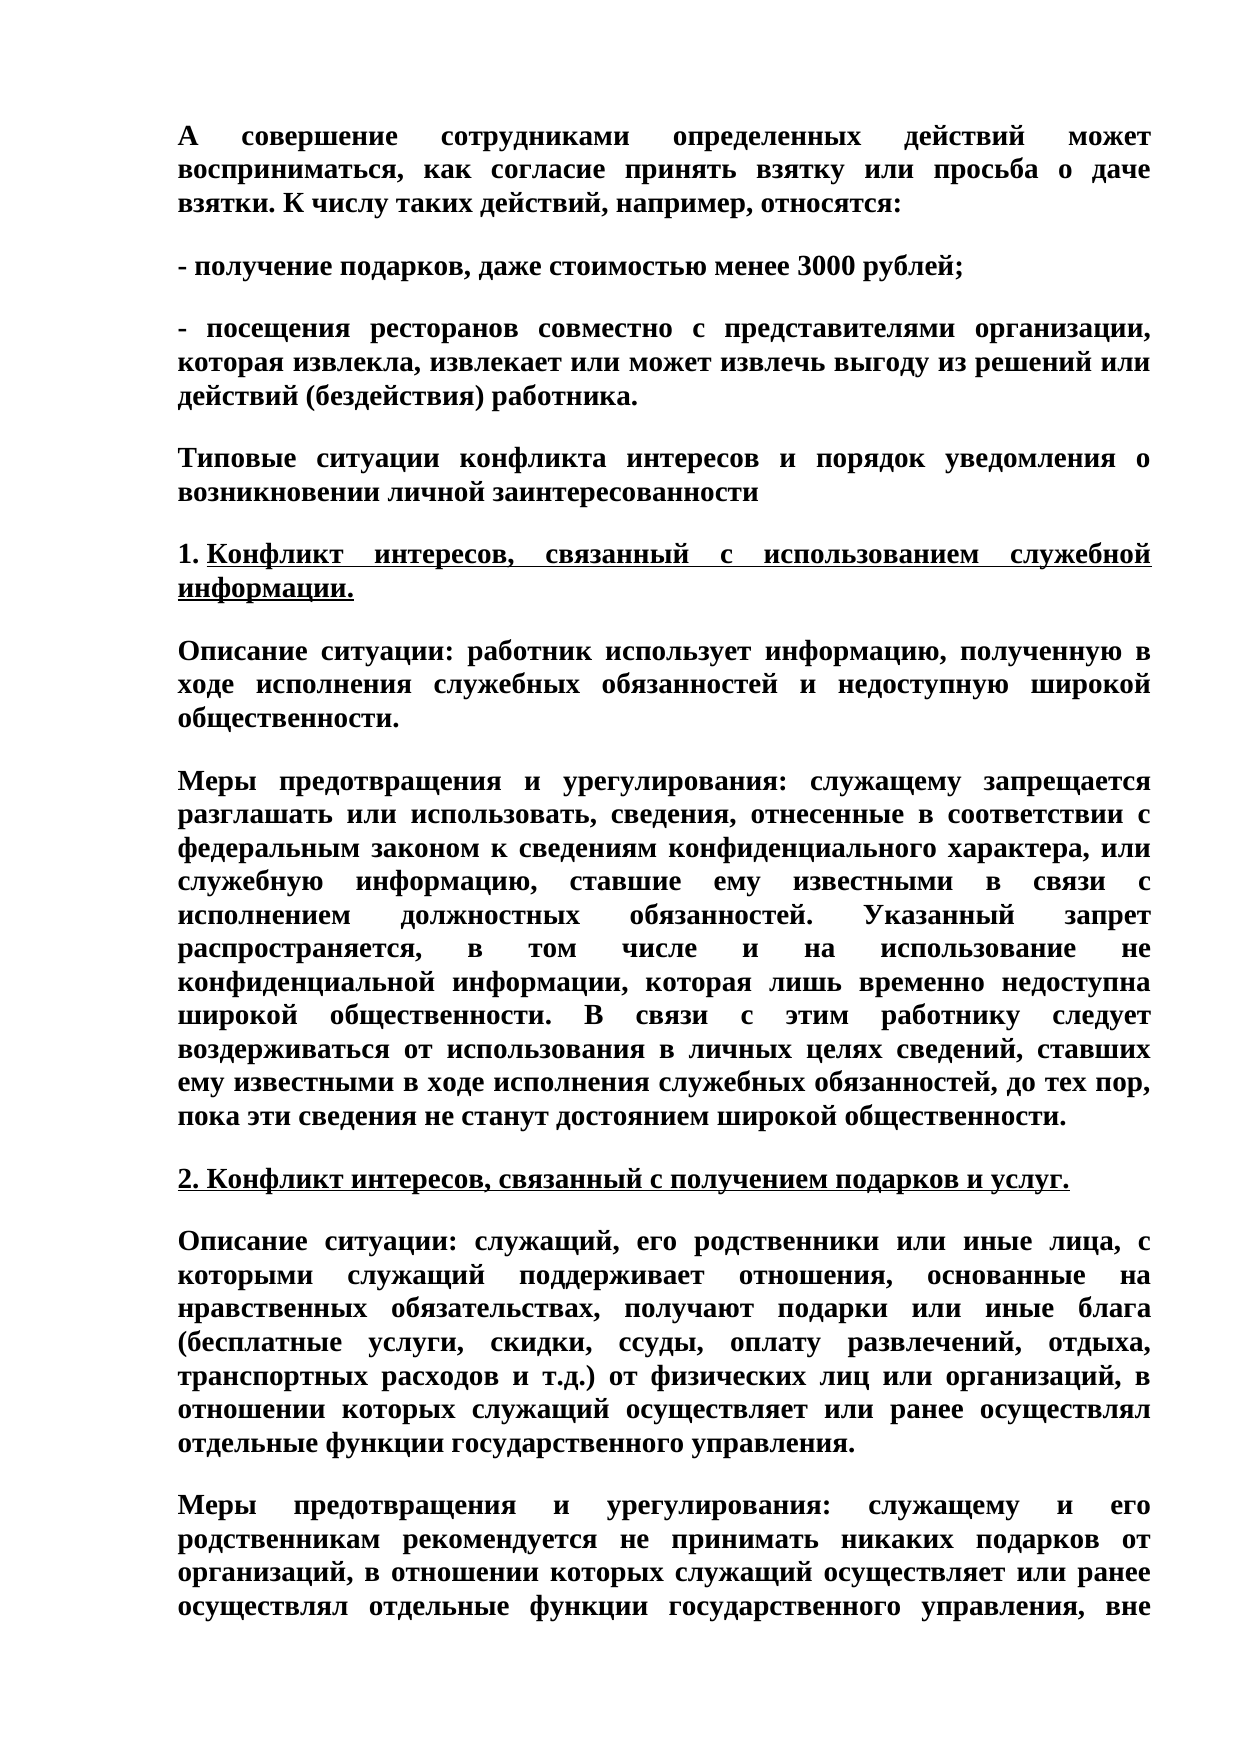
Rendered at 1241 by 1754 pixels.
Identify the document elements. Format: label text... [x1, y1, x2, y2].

text 1. Конфликт интересов, связанный с использованием служебной информации. [177, 537, 1152, 604]
text - получение подарков, даже стоимостью менее 3000 рублей; [177, 248, 1152, 281]
text А совершение сотрудниками определенных действий может восприниматься, как согласие принять взятку или просьба о даче взятки. К числу таких действий, например, относятся: [177, 118, 1152, 219]
text Описание ситуации: служащий, его родственники или иные лица, с которыми служащий поддерживает отношения, основанные на нравственных обязательствах, получают подарки или иные блага (бесплатные услуги, скидки, ссуды, оплату развлечений, отдыха, транспортных расходов и т.д.) от физических лиц или организаций, в отношении которых служащий осуществляет или ранее осуществлял отдельные функции государственного управления. [177, 1223, 1152, 1458]
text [177, 1487, 1152, 1622]
text - посещения ресторанов совместно с представителями организации, которая извлекла, извлекает или может извлечь выгоду из решений или действий (бездействия) работника. [177, 311, 1152, 411]
text Меры предотвращения и урегулирования: служащему запрещается разглашать или использовать, сведения, отнесенные в соответствии с федеральным законом к сведениям конфиденциального характера, или служебную информацию, ставшие ему известными в связи с исполнением должностных обязанностей. Указанный запрет распространяется, в том числе и на использование не конфиденциальной информации, которая лишь временно недоступна широкой общественности. В связи с этим работнику следует воздерживаться от использования в личных целях сведений, ставших ему известными в ходе исполнения служебных обязанностей, до тех пор, пока эти сведения не станут достоянием широкой общественности. [177, 763, 1152, 1132]
text 2. Конфликт интересов, связанный с получением подарков и услуг. [177, 1161, 1152, 1194]
text Описание ситуации: работник использует информацию, полученную в ходе исполнения служебных обязанностей и недоступную широкой общественности. [177, 633, 1152, 733]
text Типовые ситуации конфликта интересов и порядок уведомления о возникновении личной заинтересованности [177, 440, 1152, 507]
